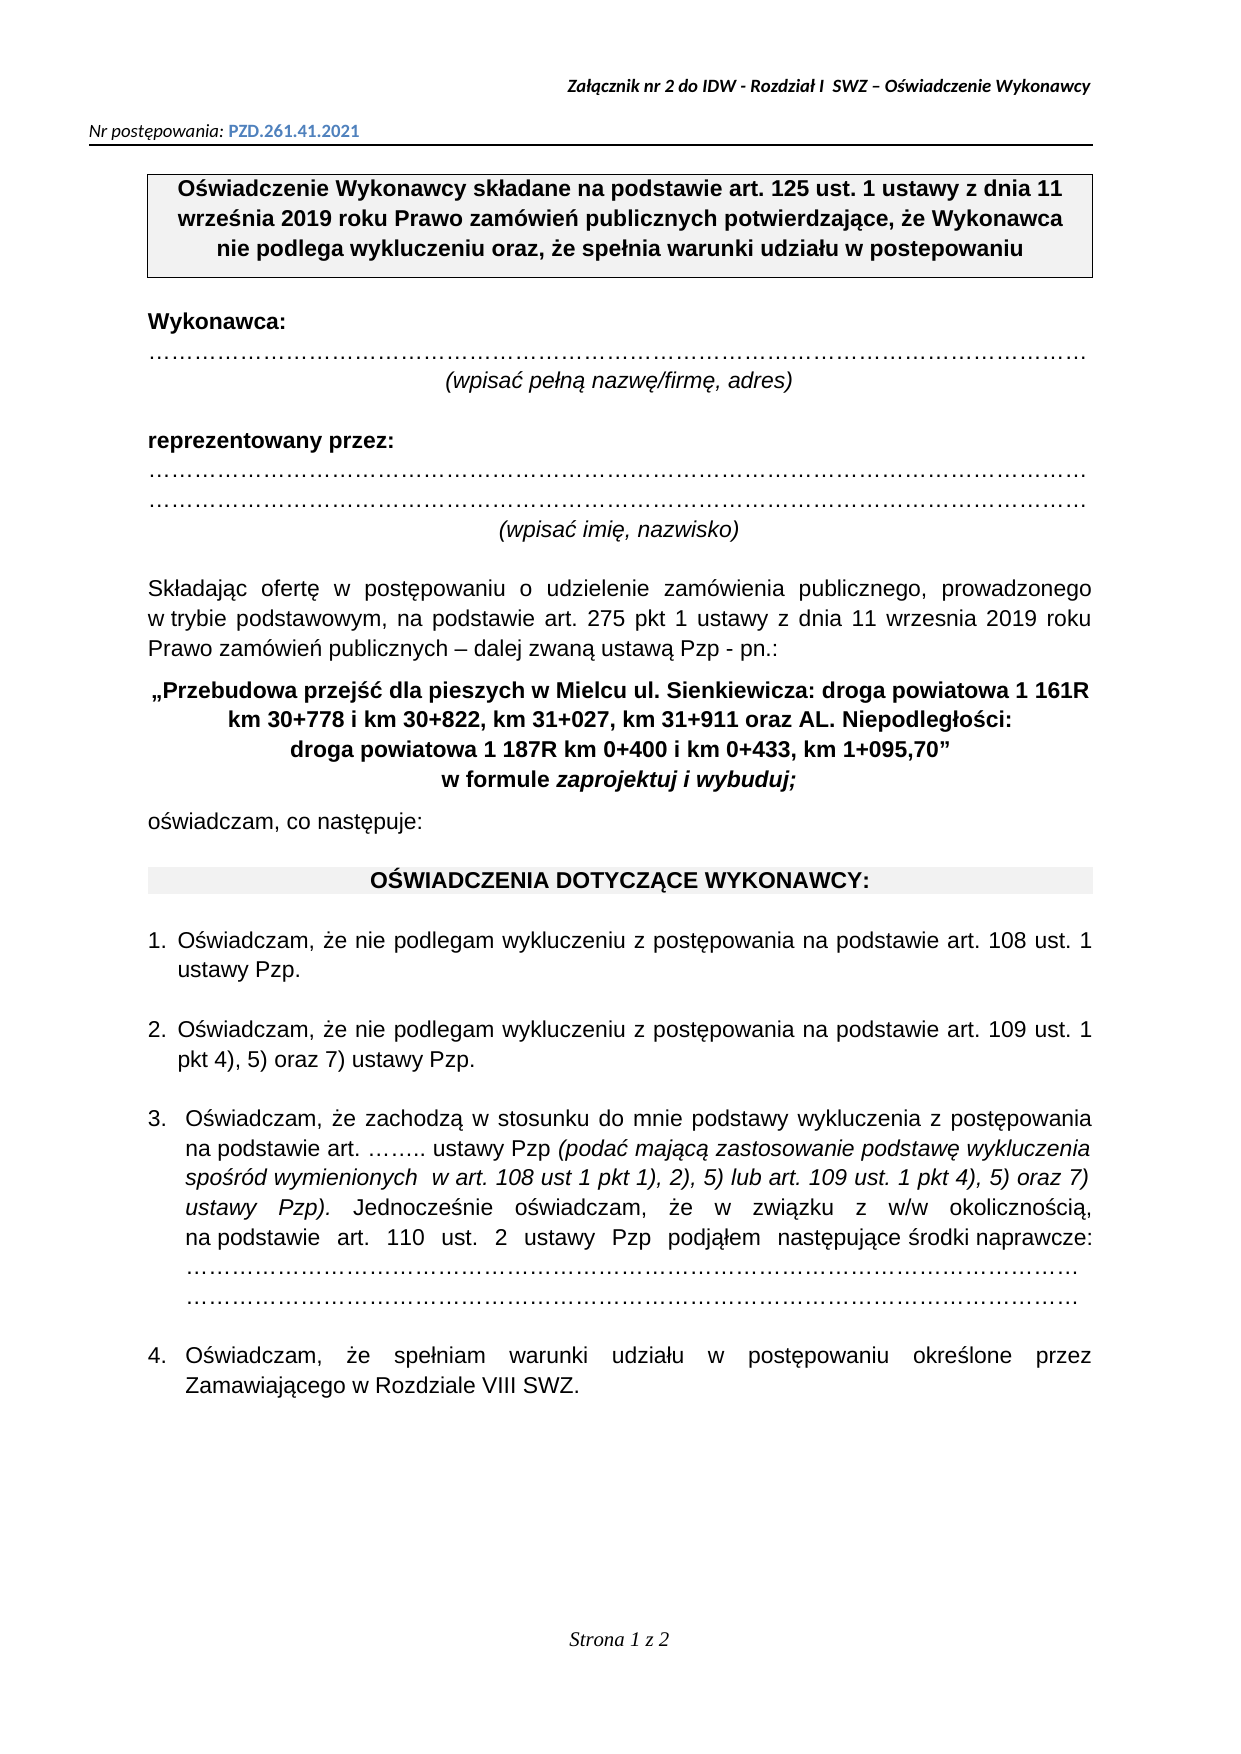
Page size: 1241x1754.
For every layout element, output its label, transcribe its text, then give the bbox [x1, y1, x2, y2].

text …………………………………………………………………………………………………………… [148, 486, 1093, 512]
text Składając ofertę w postępowaniu o udzielenie zamówienia publicznego, prowadzonego w trybie podstawowym, na podstawie art. 275 pkt 1 ustawy z dnia 11 wrzesnia 2019 roku Prawo zamówień publicznych – dalej zwaną ustawą Pzp - pn.: [148, 575, 1093, 661]
list Oświadczam, że nie podlegam wykluczeniu z postępowania na podstawie art. 109 ust. 1 pkt 4), 5) oraz 7) ustawy Pzp. [148, 1016, 1093, 1072]
text OŚWIADCZENIA DOTYCZĄCE WYKONAWCY: [148, 867, 1093, 894]
text oświadczam, co następuje: [148, 808, 1093, 834]
text …………………………………………………………………………………………………………… [148, 456, 1093, 483]
text …………………………………………………………………………………………………………… [148, 338, 1093, 364]
text „Przebudowa przejść dla pieszych w Mielcu ul. Sienkiewicza: droga powiatowa 1 161R km 30+778 i km 30+822, km 31+027, km 31+911 oraz AL. Niepodległości: [148, 677, 1093, 733]
text droga powiatowa 1 187R km 0+400 i km 0+433, km 1+095,70” [148, 736, 1093, 762]
list Oświadczam, że spełniam warunki udziału w postępowaniu określone przez Zamawiającego w Rozdziale VIII SWZ. [148, 1342, 1093, 1398]
text reprezentowany przez: [148, 427, 1093, 453]
list Oświadczam, że nie podlegam wykluczeniu z postępowania na podstawie art. 108 ust. 1 ustawy Pzp. [148, 927, 1093, 983]
text w formule zaprojektuj i wybuduj; [148, 766, 1093, 792]
text (wpisać imię, nazwisko) [148, 516, 1093, 542]
list Oświadczam, że zachodzą w stosunku do mnie podstawy wykluczenia z postępowania na podstawie art. …….. ustawy Pzp (podać mającą zastosowanie podstawę wykluczenia spośród wymienionych w art. 108 ust 1 pkt 1), 2), 5) lub art. 109 ust. 1 pkt 4), 5) oraz 7) ustawy Pzp). Jednocześnie oświadczam, że w związku z w/w okolicznością, na podstawie art. 110 ust. 2 ustawy Pzp podjąłem następujące środki naprawcze: ……………………………………………………………………………………………………………………………………………………………………………………………………………… [148, 1105, 1093, 1309]
text Wykonawca: [148, 308, 1093, 334]
text (wpisać pełną nazwę/firmę, adres) [148, 367, 1093, 394]
table_header Oświadczenie Wykonawcy składane na podstawie art. 125 ust. 1 ustawy z dnia 11 września 2019 roku Prawo zamówień publicznych potwierdzające, że Wykonawca nie podlega wykluczeniu oraz, że spełnia warunki udziału w postepowaniu [148, 175, 1092, 277]
